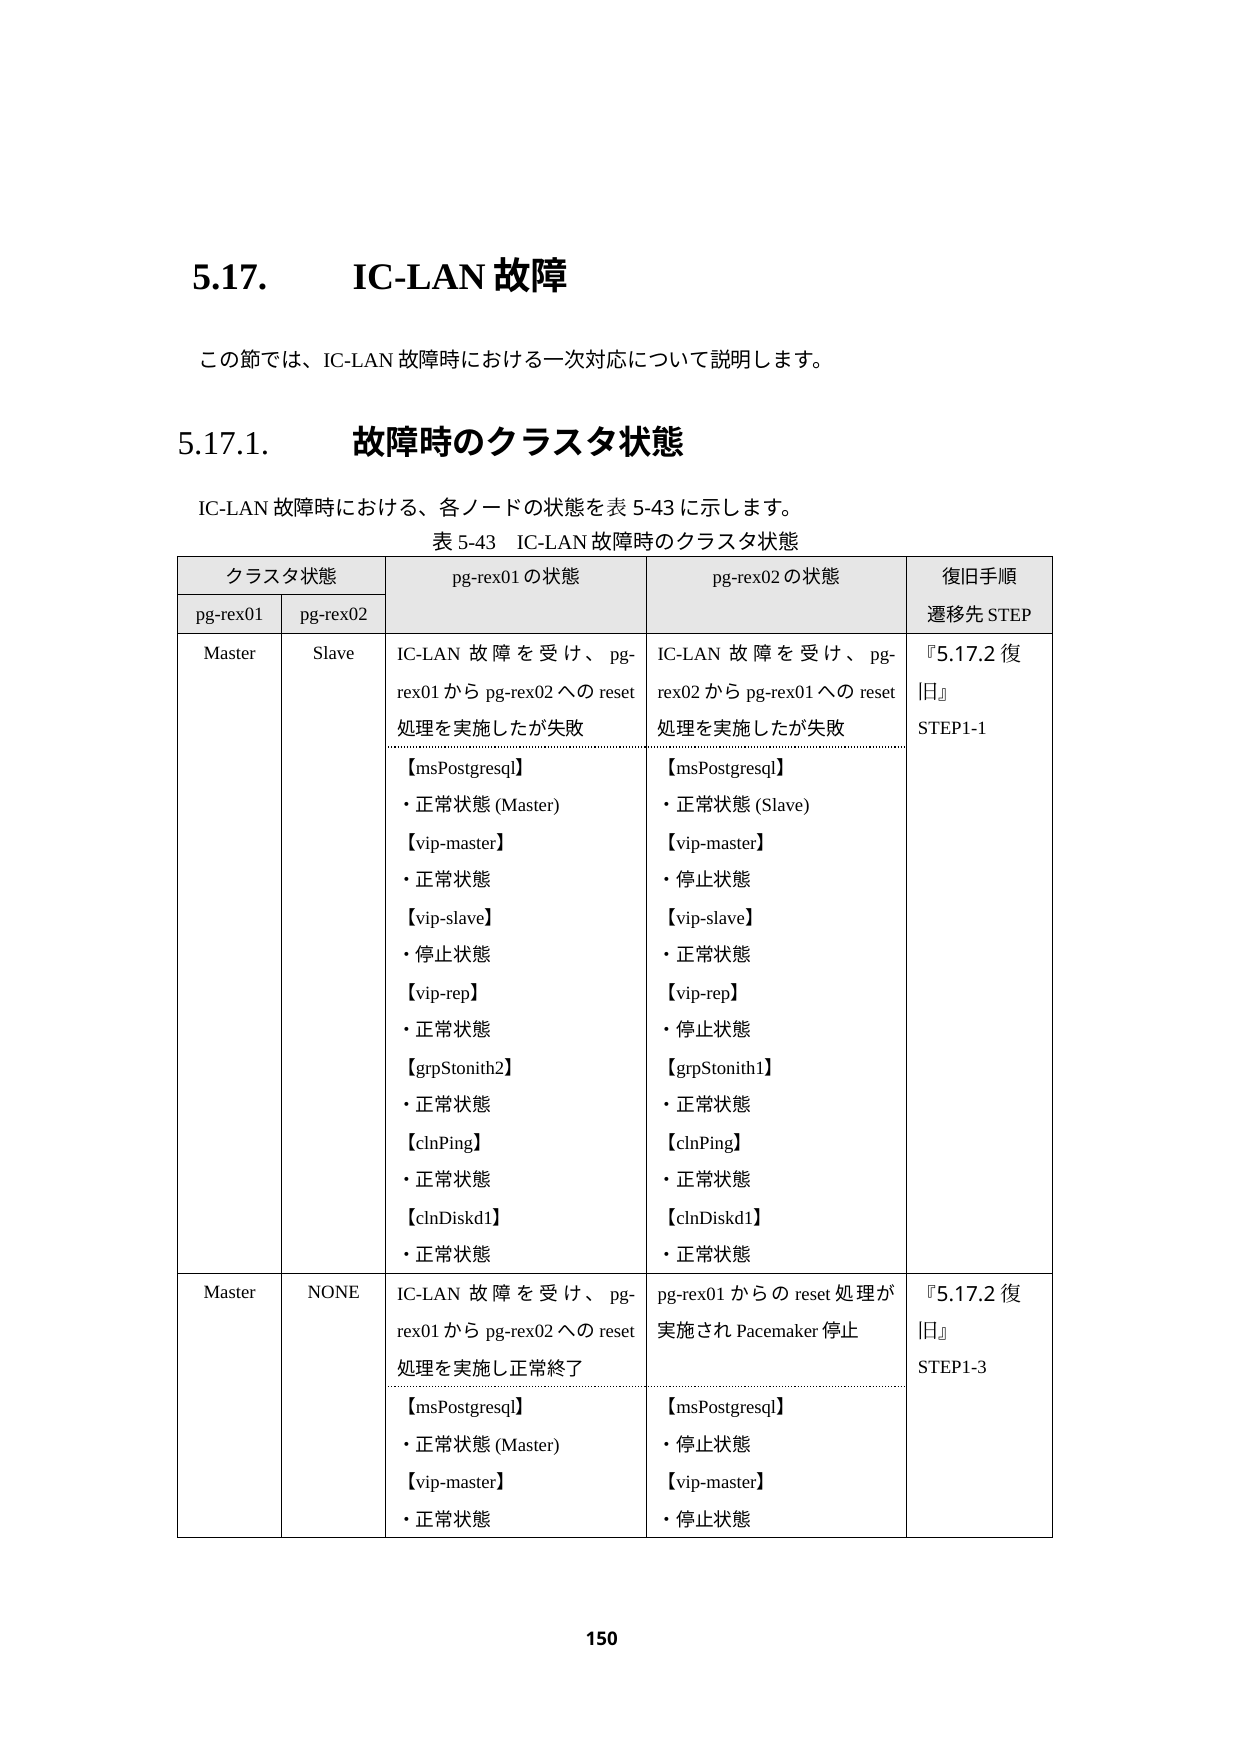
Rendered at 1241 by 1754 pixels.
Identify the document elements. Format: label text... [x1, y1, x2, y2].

table_cell 【msPostgresql】 ・正常状態 (Slave) 【vip-master】 ・停止状態 【vip-slave】 ・正常状態 【vip-rep】 ・停止状態 【grpStonith1】 ・正常状態 【clnPing】 ・正常状態 【clnDiskd1】 ・正常状態 [647, 746, 906, 1272]
table_header pg-rex02の状態 [647, 557, 906, 633]
table_cell 【msPostgresql】 ・正常状態 (Master) 【vip-master】 ・正常状態 【vip-slave】 ・停止状態 【vip-rep】 ・正常状態 【grpStonith2】 ・正常状態 【clnPing】 ・正常状態 【clnDiskd1】 ・正常状態 [386, 746, 646, 1272]
table_cell Slave [282, 634, 385, 1272]
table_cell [647, 1386, 906, 1537]
table_cell 『5.17.2 復旧』 STEP1-3 [907, 1274, 1052, 1537]
table_header 復旧手順 遷移先STEP [907, 557, 1052, 633]
subtitle 故障時のクラスタ状態 [177, 403, 1063, 478]
table_header クラスタ状態 [178, 557, 385, 594]
table_cell IC-LAN故障を受け、pg-rex02からpg-rex01へのreset処理を実施したが失敗 [647, 634, 906, 746]
subtitle IC-LAN故障 [192, 236, 1063, 311]
table_cell pg-rex01からのreset処理が実施されPacemaker停止 [647, 1274, 906, 1386]
table_cell Master [178, 1274, 281, 1537]
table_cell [386, 1386, 646, 1537]
table_cell IC-LAN故障を受け、pg-rex01からpg-rex02へのreset処理を実施し正常終了 [386, 1274, 646, 1386]
text 表 5-20 IC-LAN故障時のクラスタ状態 [177, 526, 1054, 556]
table_cell pg-rex01 [178, 595, 281, 633]
text この節では、IC-LAN故障時における一次対応について説明します。 [177, 340, 1054, 378]
table_cell NONE [282, 1274, 385, 1537]
table_cell Master [178, 634, 281, 1272]
table_cell 『5.17.2 復旧』 STEP1-1 [907, 634, 1052, 1272]
table_header pg-rex01の状態 [386, 557, 646, 633]
table_cell pg-rex02 [282, 595, 385, 633]
table_cell IC-LAN故障を受け、pg-rex01からpg-rex02へのreset処理を実施したが失敗 [386, 634, 646, 746]
text IC-LAN故障時における、各ノードの状態を表 5-20に示します。 [177, 488, 1054, 526]
